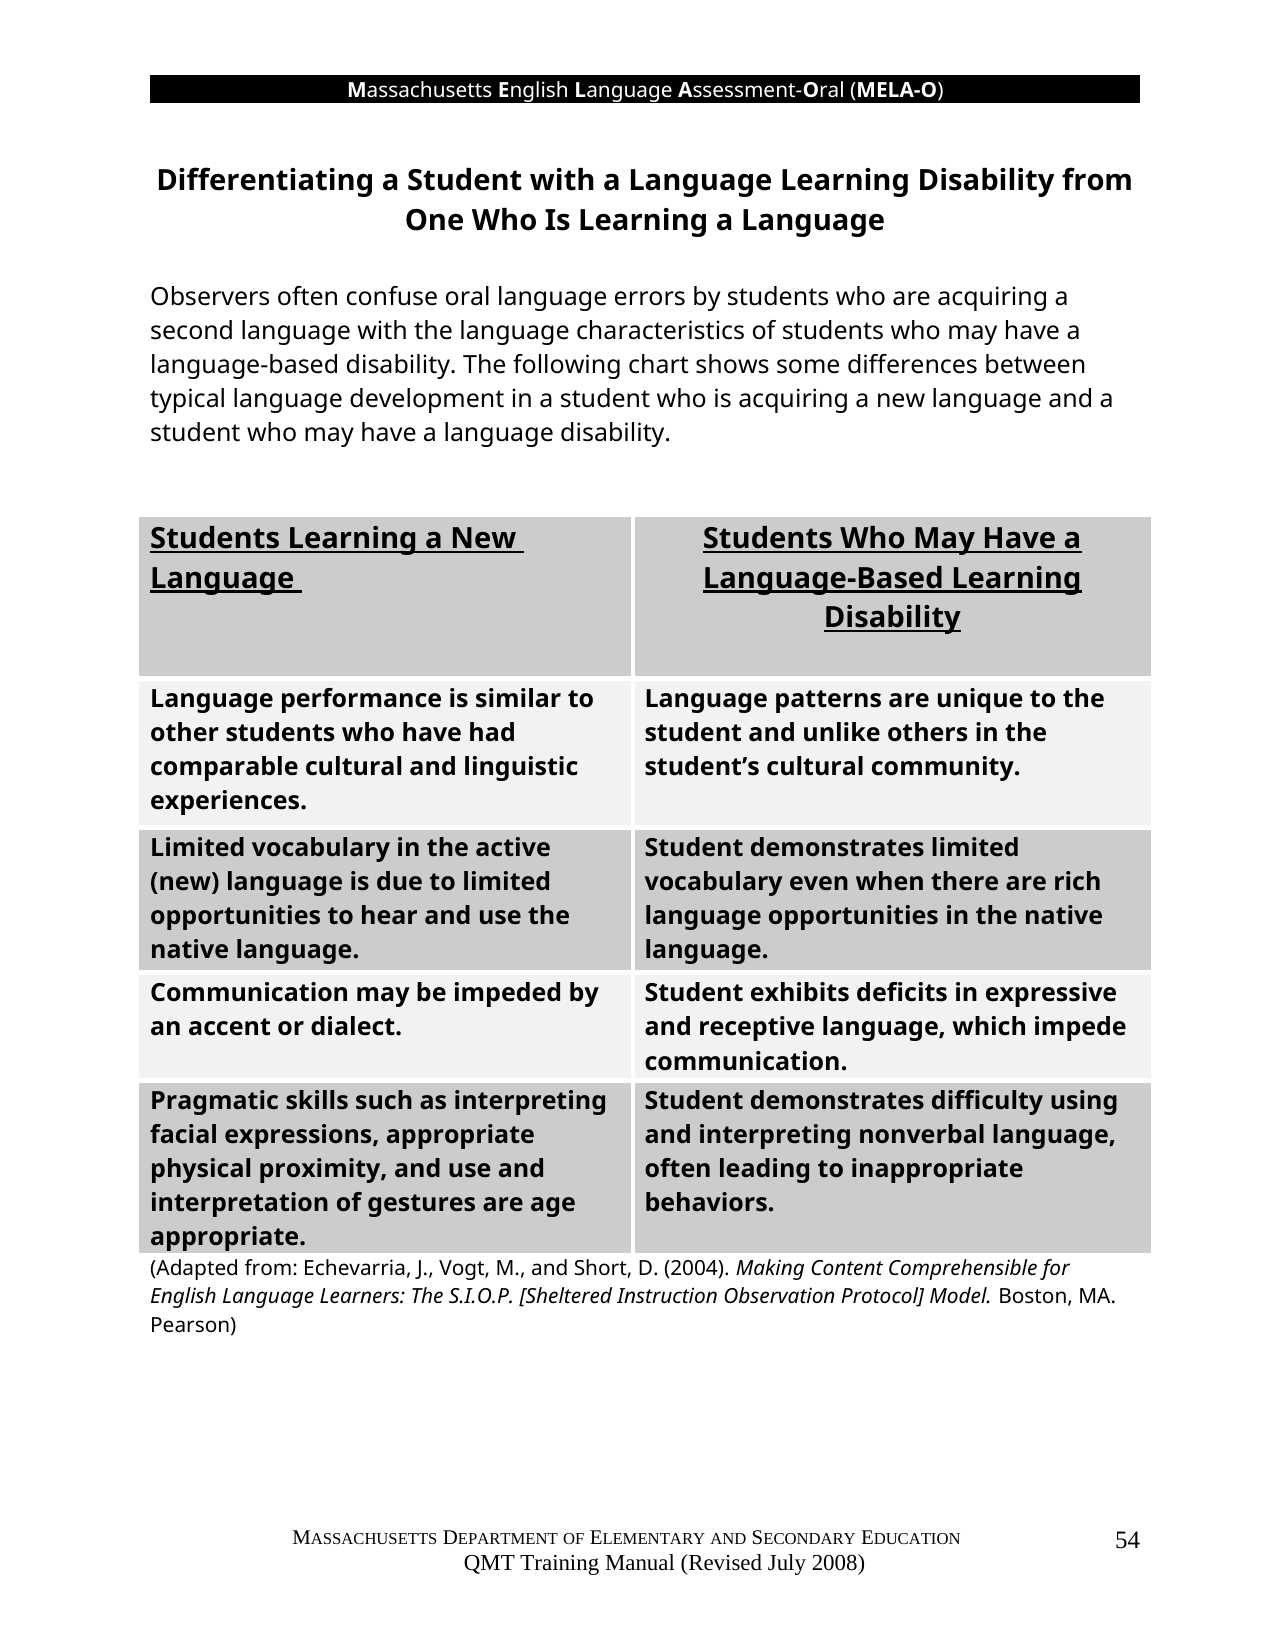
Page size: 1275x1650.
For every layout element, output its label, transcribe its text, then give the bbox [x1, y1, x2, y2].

text Differentiating a Student with a Language Learning Disability from One Who Is Learning a Language [150, 160, 1140, 239]
text (Adapted from: Echevarria, J., Vogt, M., and Short, D. (2004). Making Content Comprehensible for English Language Learners: The S.I.O.P. [Sheltered Instruction Observation Protocol] Model. . Pearson) [150, 1253, 1140, 1338]
table_cell Student demonstrates limited vocabulary even when there are rich language opportunities in the native language. [635, 830, 1151, 970]
table_cell Limited vocabulary in the active (new) language is due to limited opportunities to hear and use the native language. [139, 830, 631, 970]
table_cell Communication may be impeded by an accent or dialect. [139, 975, 631, 1078]
table_cell Language patterns are unique to the student and unlike others in the student’s cultural community. [635, 681, 1151, 825]
table_header Students Who May Have a Language-Based Learning Disability [635, 517, 1151, 676]
table_cell Student demonstrates difficulty using and interpreting nonverbal language, often leading to inappropriate behaviors. [635, 1083, 1151, 1253]
table_cell Student exhibits deficits in expressive and receptive language, which impede communication. [635, 975, 1151, 1078]
table_cell Pragmatic skills such as interpreting facial expressions, appropriate physical proximity, and use and interpretation of gestures are age appropriate. [139, 1083, 631, 1253]
text Observers often confuse oral language errors by students who are acquiring a second language with the language characteristics of students who may have a language-based disability. The following chart shows some differences between typical language development in a student who is acquiring a new language and a student who may have a language disability. [150, 279, 1140, 449]
table_header Students Learning a New Language [139, 517, 631, 676]
table_cell Language performance is similar to other students who have had comparable cultural and linguistic experiences. [139, 681, 631, 825]
